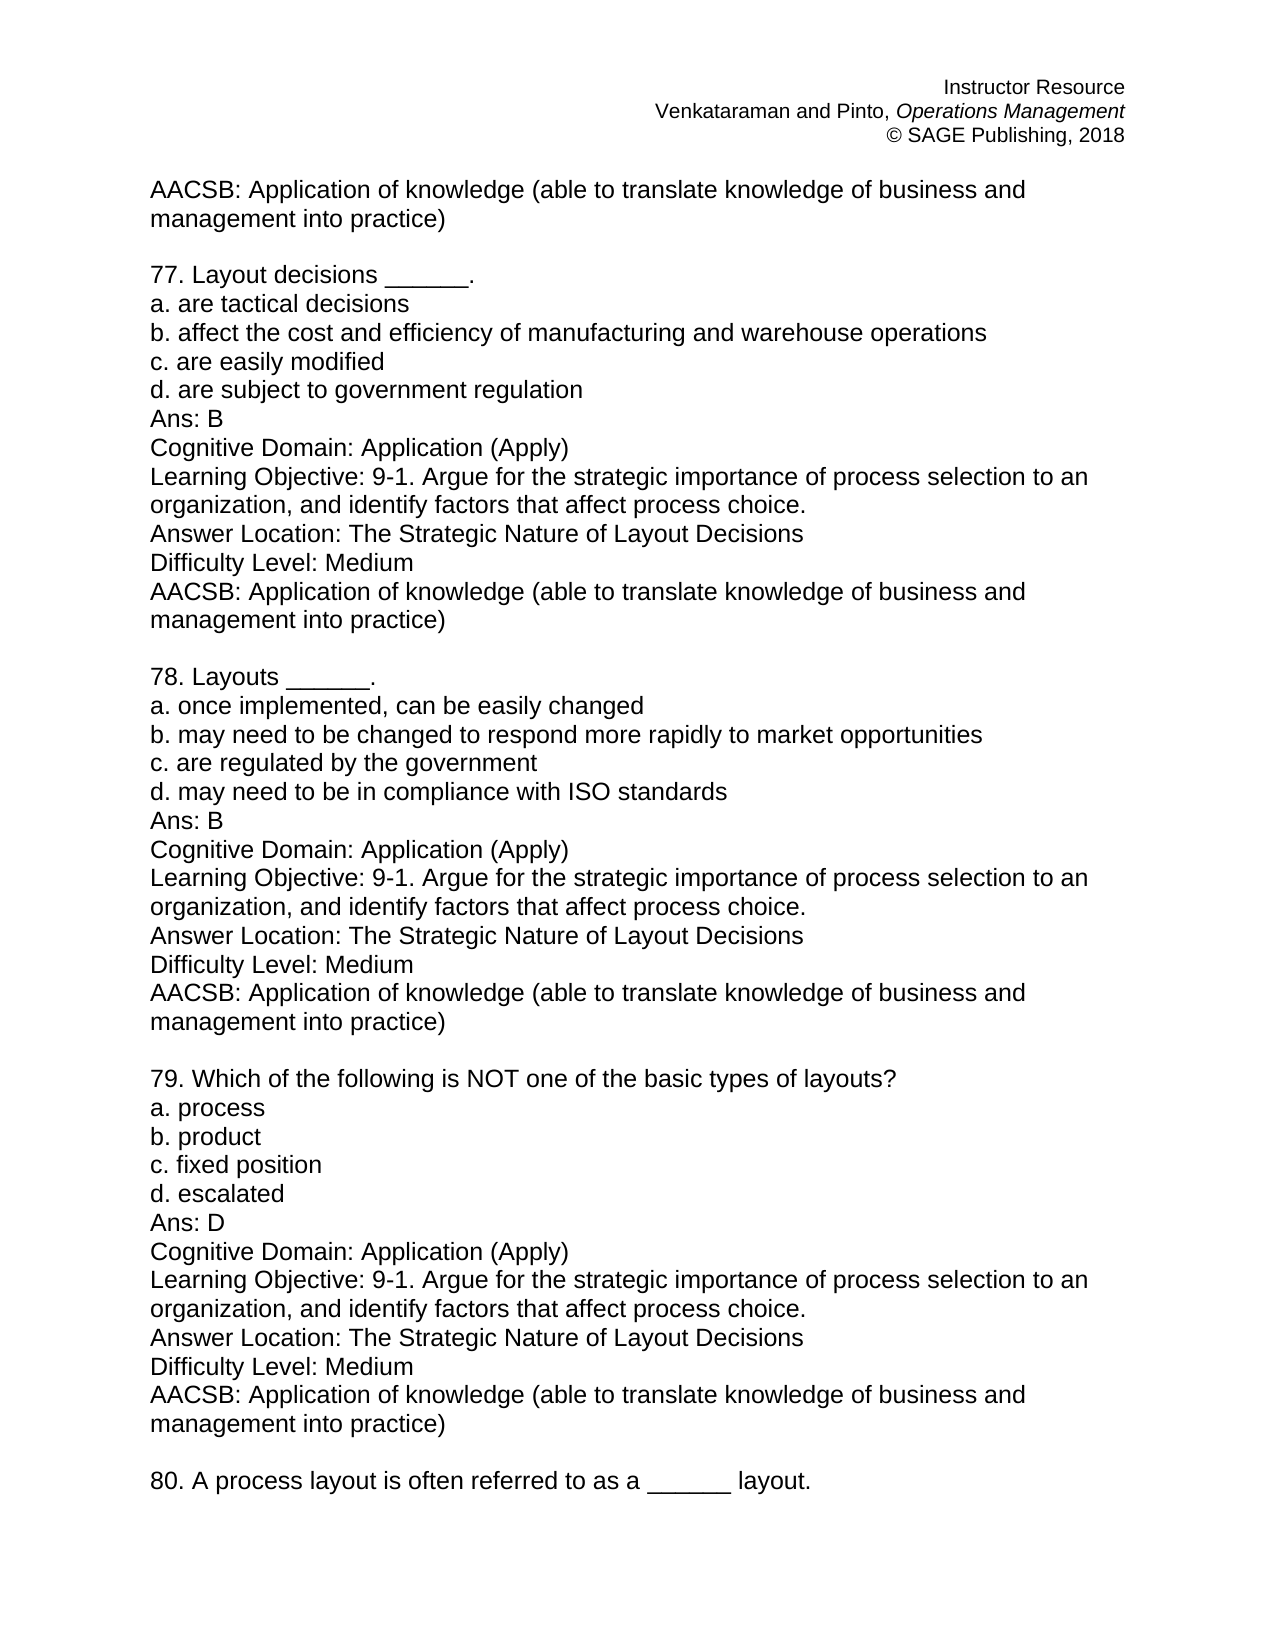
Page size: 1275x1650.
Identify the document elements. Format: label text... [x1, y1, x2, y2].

text d. are subject to government regulation [150, 375, 1125, 404]
text Answer Location: The Strategic Nature of Layout Decisions [150, 519, 1125, 548]
text d. may need to be in compliance with ISO standards [150, 777, 1125, 806]
text 79. Which of the following is NOT one of the basic types of layouts? [150, 1064, 1125, 1093]
text Learning Objective: 9-1. Argue for the strategic importance of process selection to an organization, and identify factors that affect process choice. [150, 863, 1125, 921]
text a. once implemented, can be easily changed [150, 691, 1125, 720]
text AACSB: Application of knowledge (able to translate knowledge of business and management into practice) [150, 1380, 1125, 1438]
text Cognitive Domain: Application (Apply) [150, 1236, 1125, 1265]
text Answer Location: The Strategic Nature of Layout Decisions [150, 1323, 1125, 1351]
text Cognitive Domain: Application (Apply) [150, 835, 1125, 863]
text AACSB: Application of knowledge (able to translate knowledge of business and management into practice) [150, 577, 1125, 634]
text Difficulty Level: Medium [150, 1351, 1125, 1380]
text AACSB: Application of knowledge (able to translate knowledge of business and management into practice) [150, 175, 1125, 232]
text 78. Layouts ______. [150, 662, 1125, 691]
text Ans: D [150, 1208, 1125, 1236]
text Ans: B [150, 806, 1125, 835]
text c. are regulated by the government [150, 748, 1125, 777]
text Difficulty Level: Medium [150, 548, 1125, 577]
text a. process [150, 1093, 1125, 1121]
text c. are easily modified [150, 347, 1125, 375]
text Cognitive Domain: Application (Apply) [150, 433, 1125, 462]
text Difficulty Level: Medium [150, 950, 1125, 978]
text Ans: B [150, 404, 1125, 433]
text 80. A process layout is often referred to as a ______ layout. [150, 1466, 1125, 1494]
text AACSB: Application of knowledge (able to translate knowledge of business and management into practice) [150, 978, 1125, 1036]
text b. may need to be changed to respond more rapidly to market opportunities [150, 720, 1125, 748]
text c. fixed position [150, 1150, 1125, 1179]
text 77. Layout decisions ______. [150, 260, 1125, 289]
text Learning Objective: 9-1. Argue for the strategic importance of process selection to an organization, and identify factors that affect process choice. [150, 1265, 1125, 1323]
text a. are tactical decisions [150, 289, 1125, 318]
text d. escalated [150, 1179, 1125, 1208]
text b. product [150, 1121, 1125, 1150]
text b. affect the cost and efficiency of manufacturing and warehouse operations [150, 318, 1125, 347]
text Answer Location: The Strategic Nature of Layout Decisions [150, 921, 1125, 950]
text Learning Objective: 9-1. Argue for the strategic importance of process selection to an organization, and identify factors that affect process choice. [150, 462, 1125, 519]
